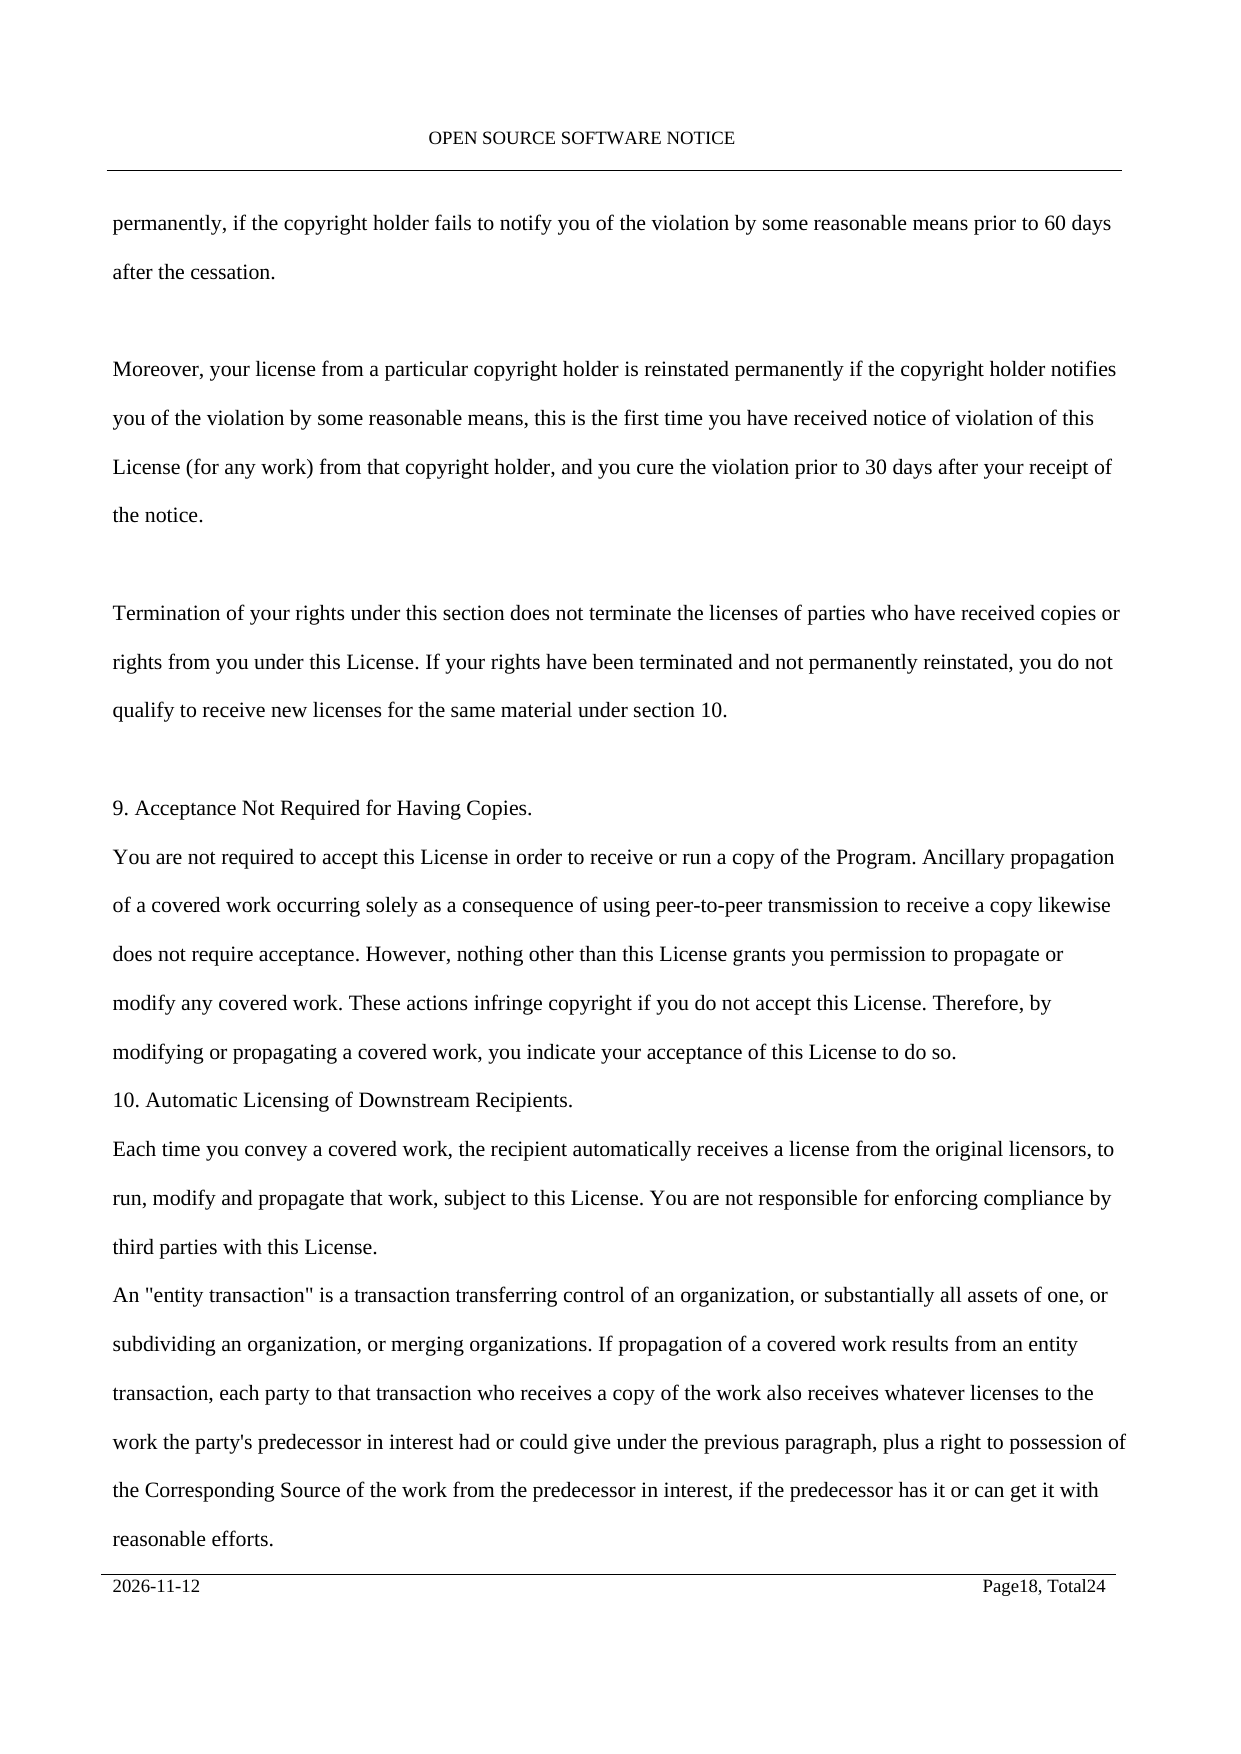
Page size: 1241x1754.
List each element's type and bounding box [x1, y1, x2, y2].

text [112, 206, 1128, 1555]
